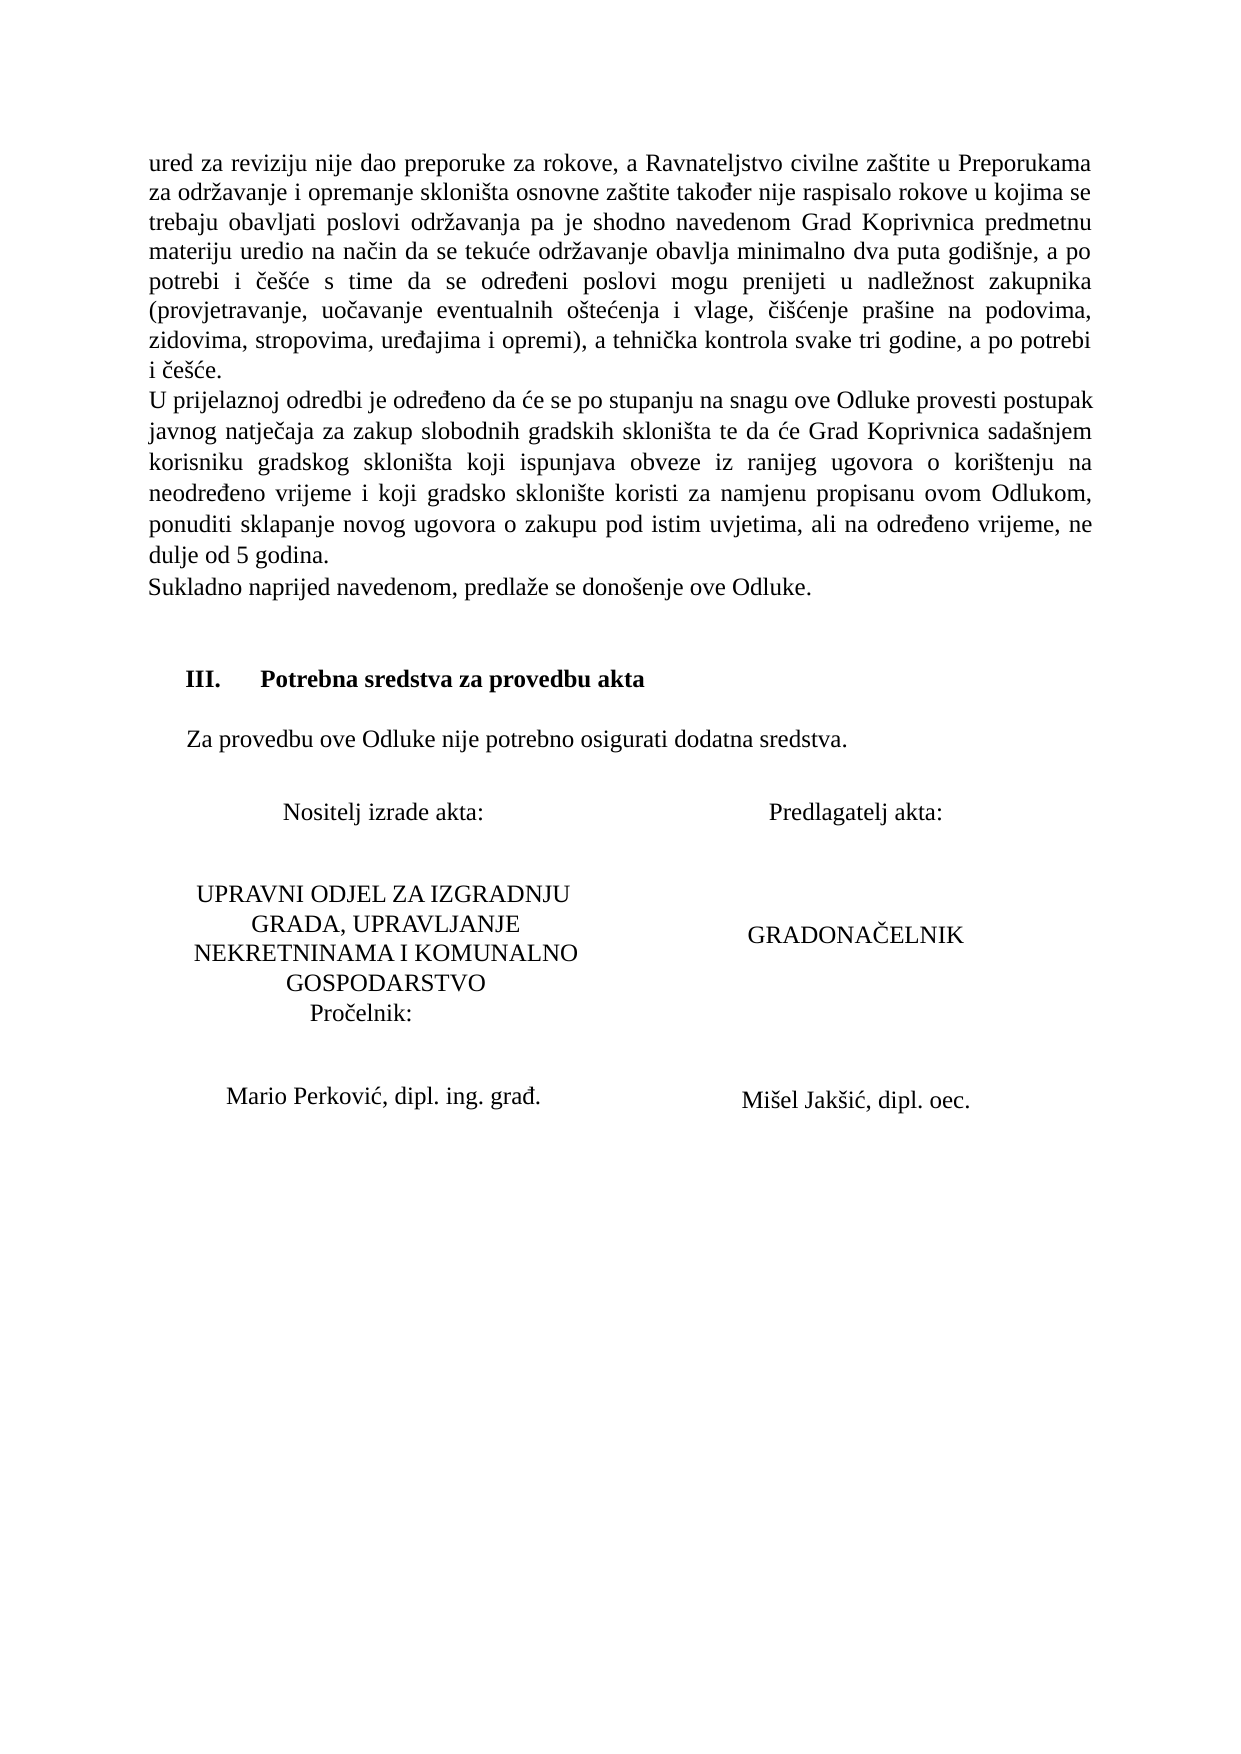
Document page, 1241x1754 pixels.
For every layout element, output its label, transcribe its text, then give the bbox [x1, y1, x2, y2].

text U prijelaznoj odredbi je određeno da će se po stupanju na snagu ove Odluke provesti postupak javnog natječaja za zakup slobodnih gradskih skloništa te da će Grad Koprivnica sadašnjem korisniku gradskog skloništa koji ispunjava obveze iz ranijeg ugovora o korištenju na neodređeno vrijeme i koji gradsko sklonište koristi za namjenu propisanu ovom Odlukom, ponuditi sklapanje novog ugovora o zakupu pod istim uvjetima, ali na određeno vrijeme, ne dulje od 5 godina. [149, 385, 1093, 569]
list Potrebna sredstva za provedbu akta [185, 664, 1093, 693]
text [148, 148, 1093, 383]
table_header Nositelj izrade akta: UPRAVNI ODJEL ZA IZGRADNJU GRADA, UPRAVLJANJE NEKRETNINAMA I KOMUNALNO GOSPODARSTVO Pročelnik: Mario Perković, dipl. ing. građ. [148, 755, 619, 1250]
text Sukladno naprijed navedenom, predlaže se donošenje ove Odluke. [148, 572, 1093, 600]
table_header Predlagatelj akta: GRADONAČELNIK Mišel Jakšić, dipl. oec. [619, 755, 1093, 1250]
text Za provedbu ove Odluke nije potrebno osigurati dodatna sredstva. [149, 724, 1093, 753]
